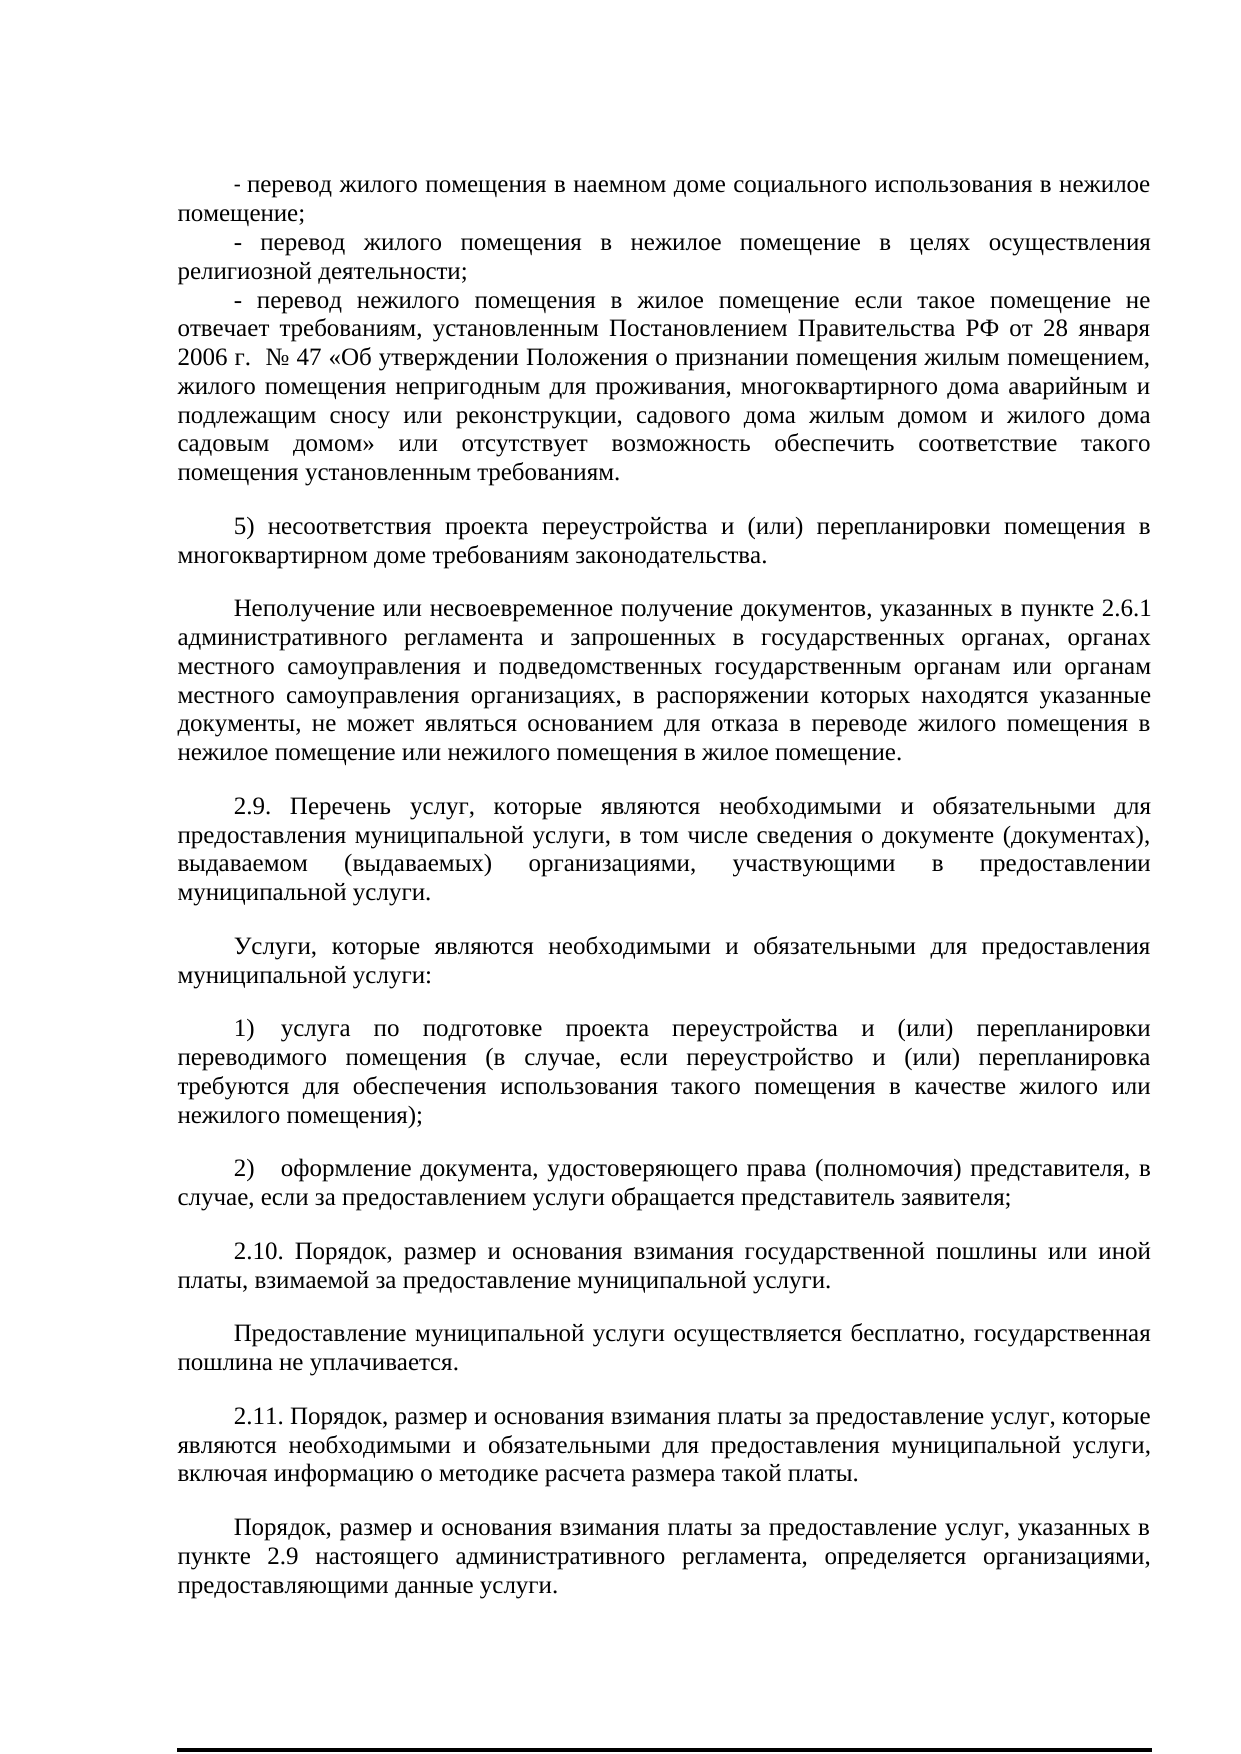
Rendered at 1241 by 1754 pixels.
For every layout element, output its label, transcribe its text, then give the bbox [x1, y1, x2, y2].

text 2.9. Перечень услуг, которые являются необходимыми и обязательными для предоставления муниципальной услуги, в том числе сведения о документе (документах), выдаваемом (выдаваемых) организациями, участвующими в предоставлении муниципальной услуги. [177, 791, 1152, 906]
text - перевод жилого помещения в наемном доме социального использования в нежилое помещение; [177, 169, 1152, 227]
list услуга по подготовке проекта переустройства и (или) перепланировки переводимого помещения (в случае, если переустройство и (или) перепланировка требуются для обеспечения использования такого помещения в качестве жилого или нежилого помещения); [177, 1013, 1152, 1128]
text 5) несоответствия проекта переустройства и (или) перепланировки помещения в многоквартирном доме требованиям законодательства. [177, 511, 1152, 568]
text Неполучение или несвоевременное получение документов, указанных в пункте 2.6.1 административного регламента и запрошенных в государственных органах, органах местного самоуправления и подведомственных государственным органам или органам местного самоуправления организациях, в распоряжении которых находятся указанные документы, не может являться основанием для отказа в переводе жилого помещения в нежилое помещение или нежилого помещения в жилое помещение. [177, 593, 1152, 766]
text Порядок, размер и основания взимания платы за предоставление услуг, указанных в пункте 2.9 настоящего административного регламента, определяется организациями, предоставляющими данные услуги. [177, 1512, 1152, 1598]
text Предоставление муниципальной услуги осуществляется бесплатно, государственная пошлина не уплачивается. [177, 1318, 1152, 1376]
text 2.10. Порядок, размер и основания взимания государственной пошлины или иной платы, взимаемой за предоставление муниципальной услуги. [177, 1236, 1152, 1293]
text - перевод нежилого помещения в жилое помещение если такое помещение не отвечает требованиям, установленным Постановлением Правительства РФ от 28 января 2006 г. № 47 «Об утверждении Положения о признании помещения жилым помещением, жилого помещения непригодным для проживания, многоквартирного дома аварийным и подлежащим сносу или реконструкции, садового дома жилым домом и жилого дома садовым домом» или отсутствует возможность обеспечить соответствие такого помещения установленным требованиям. [177, 285, 1152, 486]
text - перевод жилого помещения в нежилое помещение в целях осуществления религиозной деятельности; [177, 227, 1152, 285]
text 2.11. Порядок, размер и основания взимания платы за предоставление услуг, которые являются необходимыми и обязательными для предоставления муниципальной услуги, включая информацию о методике расчета размера такой платы. [177, 1401, 1152, 1487]
list оформление документа, удостоверяющего права (полномочия) представителя, в случае, если за предоставлением услуги обращается представитель заявителя; [177, 1153, 1152, 1211]
text Услуги, которые являются необходимыми и обязательными для предоставления муниципальной услуги: [177, 931, 1152, 988]
